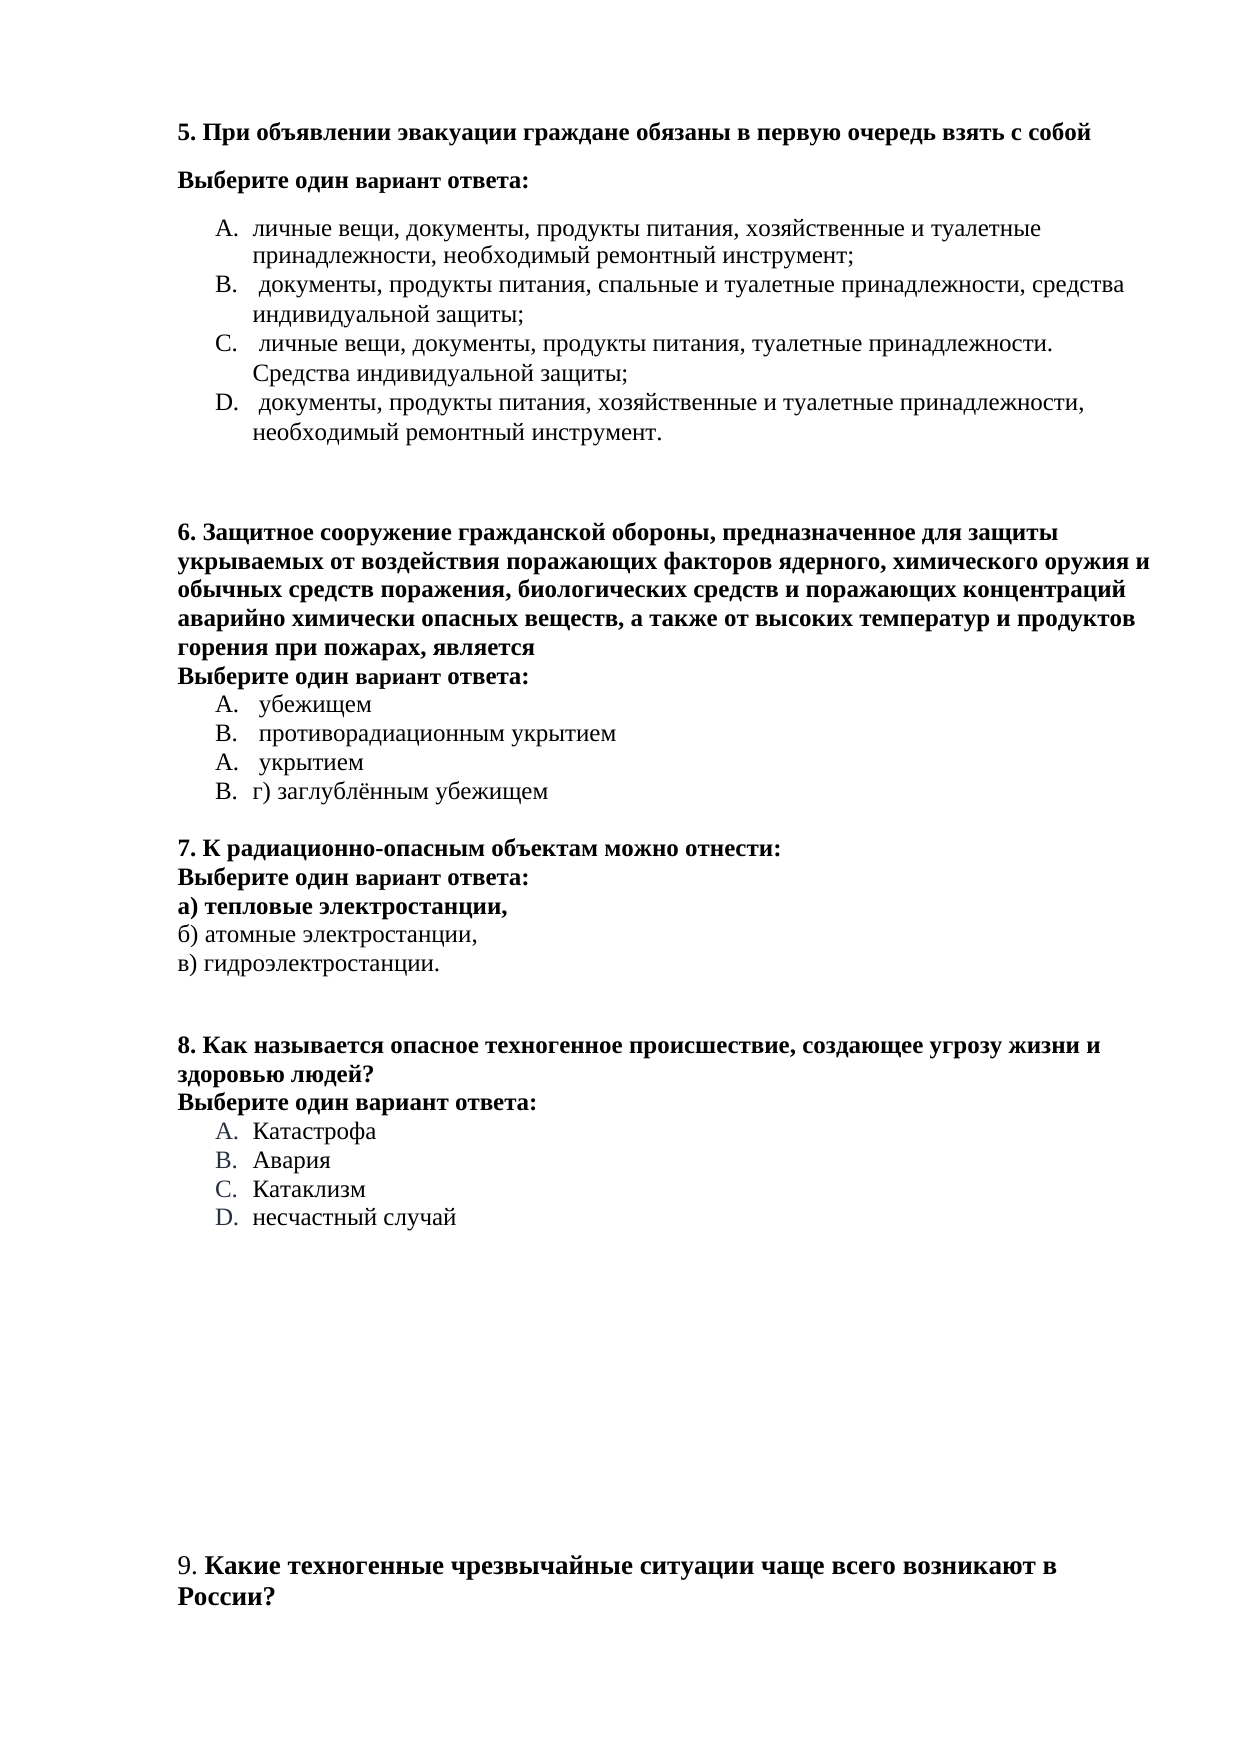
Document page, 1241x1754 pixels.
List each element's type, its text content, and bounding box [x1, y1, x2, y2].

text 6. Защитное сооружение гражданской обороны, предназначенное для защиты укрываемых от воздействия поражающих факторов ядерного, химического оружия и обычных средств поражения, биологических средств и поражающих концентраций аварийно химически опасных веществ, а также от высоких температур и продуктов горения при пожарах, является [177, 517, 1152, 661]
text Выберите один вариант ответа: [177, 862, 1152, 891]
list убежищем [215, 689, 1152, 718]
list Катаклизм [215, 1174, 1152, 1202]
text 8. Как называется опасное техногенное происшествие, создающее угрозу жизни и здоровью людей? [177, 1030, 1152, 1087]
list несчастный случай [215, 1202, 1152, 1231]
list г) заглублённым убежищем [215, 776, 1152, 804]
list личные вещи, документы, продукты питания, хозяйственные и туалетные принадлежности, необходимый ремонтный инструмент; [215, 214, 1152, 269]
list документы, продукты питания, хозяйственные и туалетные принадлежности, необходимый ремонтный инструмент. [215, 387, 1152, 446]
text Выберите один вариант ответа: [177, 661, 1152, 689]
list Авария [215, 1145, 1152, 1174]
list противорадиационным укрытием [215, 718, 1152, 747]
text 9. Какие техногенные чрезвычайные ситуации чаще всего возникают в России? [177, 1549, 1152, 1612]
text в) гидроэлектростанции. [177, 948, 1152, 977]
text 7. К радиационно-опасным объектам можно отнести: [177, 833, 1152, 862]
text Выберите один вариант ответа: [177, 1087, 1152, 1116]
text 5. При объявлении эвакуации граждане обязаны в первую очередь взять с собой [177, 118, 1152, 145]
list документы, продукты питания, спальные и туалетные принадлежности, средства индивидуальной защиты; [215, 269, 1152, 327]
text а) тепловые электростанции, [177, 891, 1152, 919]
list Катастрофа [215, 1116, 1152, 1145]
text б) атомные электростанции, [177, 919, 1152, 948]
list укрытием [215, 747, 1152, 776]
text Выберите один вариант ответа: [177, 166, 1152, 193]
list личные вещи, документы, продукты питания, туалетные принадлежности. Средства индивидуальной защиты; [215, 328, 1152, 387]
